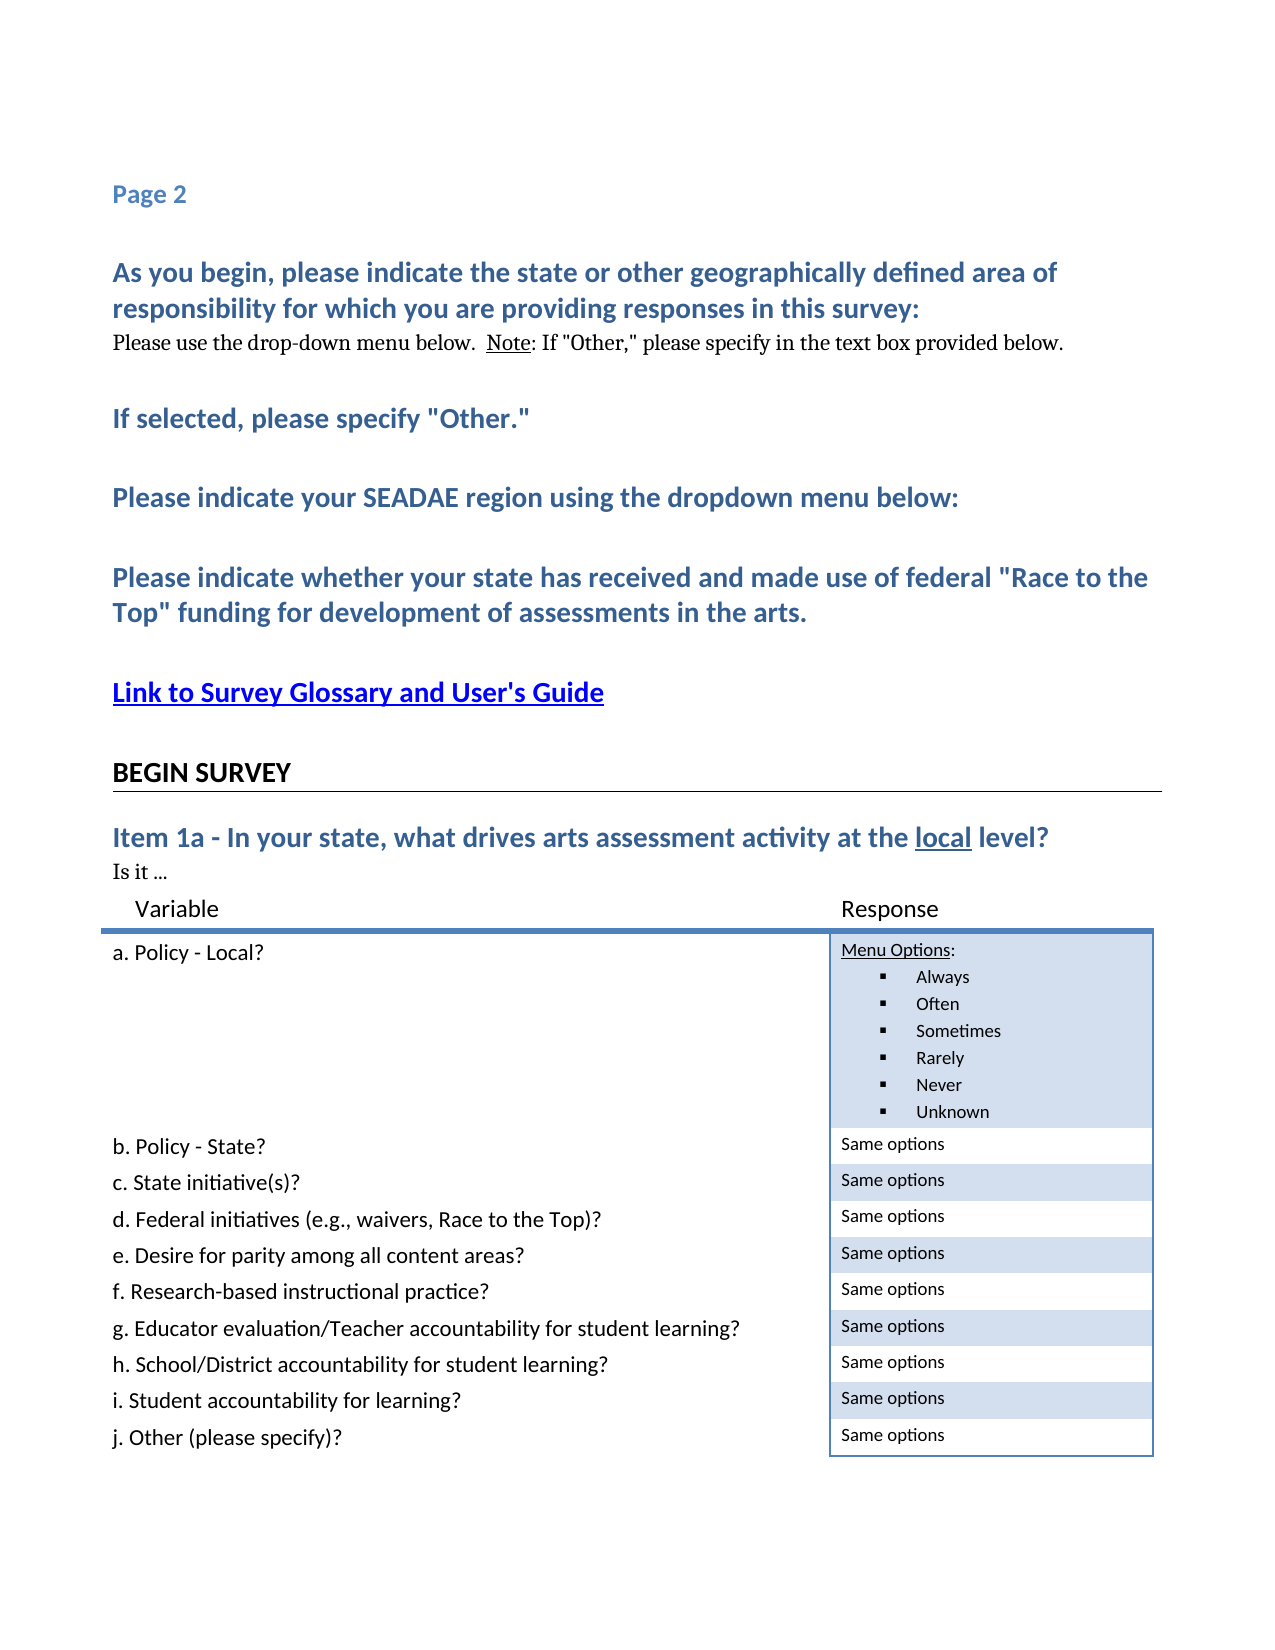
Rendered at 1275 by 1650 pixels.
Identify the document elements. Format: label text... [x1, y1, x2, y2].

table_cell Same options [831, 1346, 1152, 1382]
text Please use the drop-down menu below. Note: If "Other," please specify in the text box provided below. [112, 329, 1162, 356]
table_cell Same options [831, 1128, 1152, 1164]
subtitle Link to Survey Glossary and User's Guide [112, 674, 1162, 710]
table_cell Menu Options: Always Often Sometimes Rarely Never Unknown [831, 934, 1152, 1128]
subtitle Page 2 [112, 177, 1162, 210]
subtitle As you begin, please indicate the state or other geographically defined area of responsibility for which you are providing responses in this survey: [112, 254, 1162, 325]
table_cell h. School/District accountability for student learning? [101, 1346, 829, 1382]
table_cell Same options [831, 1237, 1152, 1273]
text Is it ... [112, 858, 1162, 885]
table_header Variable [101, 889, 830, 928]
table_cell j. Other (please specify)? [101, 1419, 829, 1455]
table_cell d. Federal initiatives (e.g., waivers, Race to the Top)? [101, 1201, 829, 1237]
table_cell Same options [831, 1382, 1152, 1419]
table_cell Same options [831, 1164, 1152, 1201]
table_cell Same options [831, 1310, 1152, 1346]
table_header Response [830, 889, 1153, 928]
table_cell a. Policy - Local? [101, 934, 829, 1128]
table_cell g. Educator evaluation/Teacher accountability for student learning? [101, 1310, 829, 1346]
table_cell b. Policy - State? [101, 1128, 829, 1164]
subtitle Please indicate your SEADAE region using the dropdown menu below: [112, 479, 1162, 515]
table_cell c. State initiative(s)? [101, 1164, 829, 1201]
table_cell Same options [831, 1201, 1152, 1237]
table_cell i. Student accountability for learning? [101, 1382, 829, 1419]
table_cell Same options [831, 1419, 1152, 1455]
table_cell f. Research-based instructional practice? [101, 1273, 829, 1309]
text BEGIN SURVEY [112, 754, 1162, 792]
table_cell Same options [831, 1273, 1152, 1309]
subtitle Item 1a - In your state, what drives arts assessment activity at the local level? [112, 819, 1162, 854]
subtitle Please indicate whether your state has received and made use of federal "Race to the Top" funding for development of assessments in the arts. [112, 559, 1162, 630]
subtitle If selected, please specify "Other." [112, 400, 1162, 435]
table_cell e. Desire for parity among all content areas? [101, 1237, 829, 1273]
